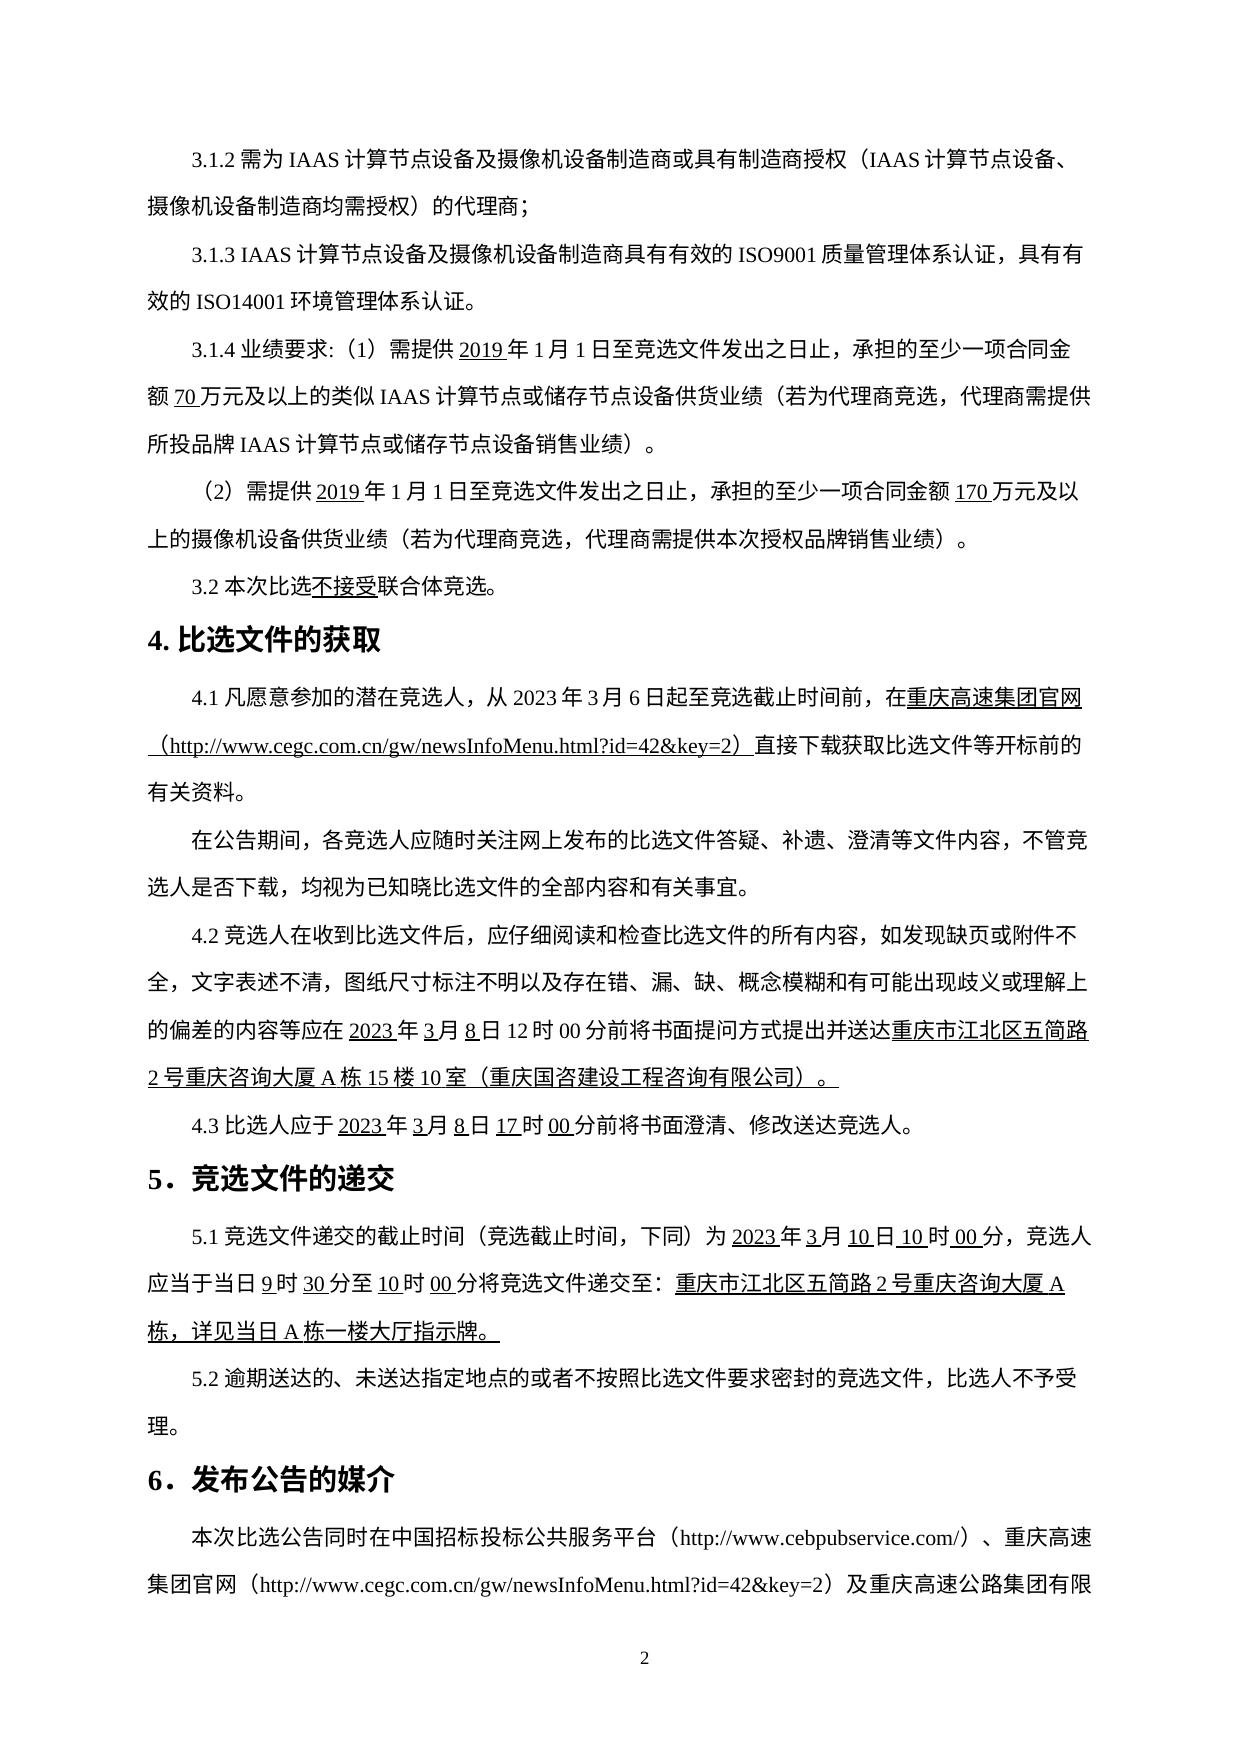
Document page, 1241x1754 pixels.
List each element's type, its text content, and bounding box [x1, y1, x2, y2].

text 3.2 本次比选不接受联合体竞选。 [148, 569, 1093, 601]
text 在公告期间，各竞选人应随时关注网上发布的比选文件答疑、补遗、澄清等文件内容，不管竞选人是否下载，均视为已知晓比选文件的全部内容和有关事宜。 [148, 823, 1093, 902]
text 5.2 逾期送达的、未送达指定地点的或者不按照比选文件要求密封的竞选文件，比选人不予受理。 [148, 1361, 1093, 1440]
subtitle 6．发布公告的媒介 [148, 1456, 1093, 1498]
text 4.3 比选人应于2023年3月8日17时00分前将书面澄清、修改送达竞选人。 [148, 1108, 1093, 1139]
subtitle 5．竞选文件的递交 [148, 1155, 1093, 1197]
text 5.1 竞选文件递交的截止时间（竞选截止时间，下同）为2023年3月10日 10 时 00 分，竞选人应当于当日9时30分至10时00分将竞选文件递交至：重庆市江北区五简路2号重庆咨询大厦A栋，详见当日A栋一楼大厅指示牌。 [148, 1219, 1093, 1345]
text 4.2 竞选人在收到比选文件后，应仔细阅读和检查比选文件的所有内容，如发现缺页或附件不全，文字表述不清，图纸尺寸标注不明以及存在错、漏、缺、概念模糊和有可能出现歧义或理解上的偏差的内容等应在2023年3月8日12时00分前将书面提问方式提出并送达重庆市江北区五简路2号重庆咨询大厦A栋15楼10室（重庆国咨建设工程咨询有限公司）。 [148, 918, 1093, 1092]
text （2）需提供2019年1月1日至竞选文件发出之日止，承担的至少一项合同金额170万元及以上的摄像机设备供货业绩（若为代理商竞选，代理商需提供本次授权品牌销售业绩）。 [148, 474, 1093, 553]
text 3.1.2 需为IAAS计算节点设备及摄像机设备制造商或具有制造商授权（IAAS计算节点设备、摄像机设备制造商均需授权）的代理商； [148, 142, 1093, 221]
text 3.1.3 IAAS计算节点设备及摄像机设备制造商具有有效的ISO9001质量管理体系认证，具有有效的ISO14001环境管理体系认证。 [148, 237, 1093, 316]
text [148, 1519, 1093, 1599]
text 3.1.4 业绩要求:（1）需提供2019年1月1日至竞选文件发出之日止，承担的至少一项合同金额70万元及以上的类似IAAS计算节点或储存节点设备供货业绩（若为代理商竞选，代理商需提供所投品牌IAAS计算节点或储存节点设备销售业绩）。 [148, 332, 1093, 458]
subtitle 4. 比选文件的获取 [148, 617, 1093, 659]
text 4.1 凡愿意参加的潜在竞选人，从2023年3月6日起至竞选截止时间前，在重庆高速集团官网（http://www.cegc.com.cn/gw/newsInfoMenu.html?id=42&key=2）直接下载获取比选文件等开标前的有关资料。 [148, 680, 1093, 807]
